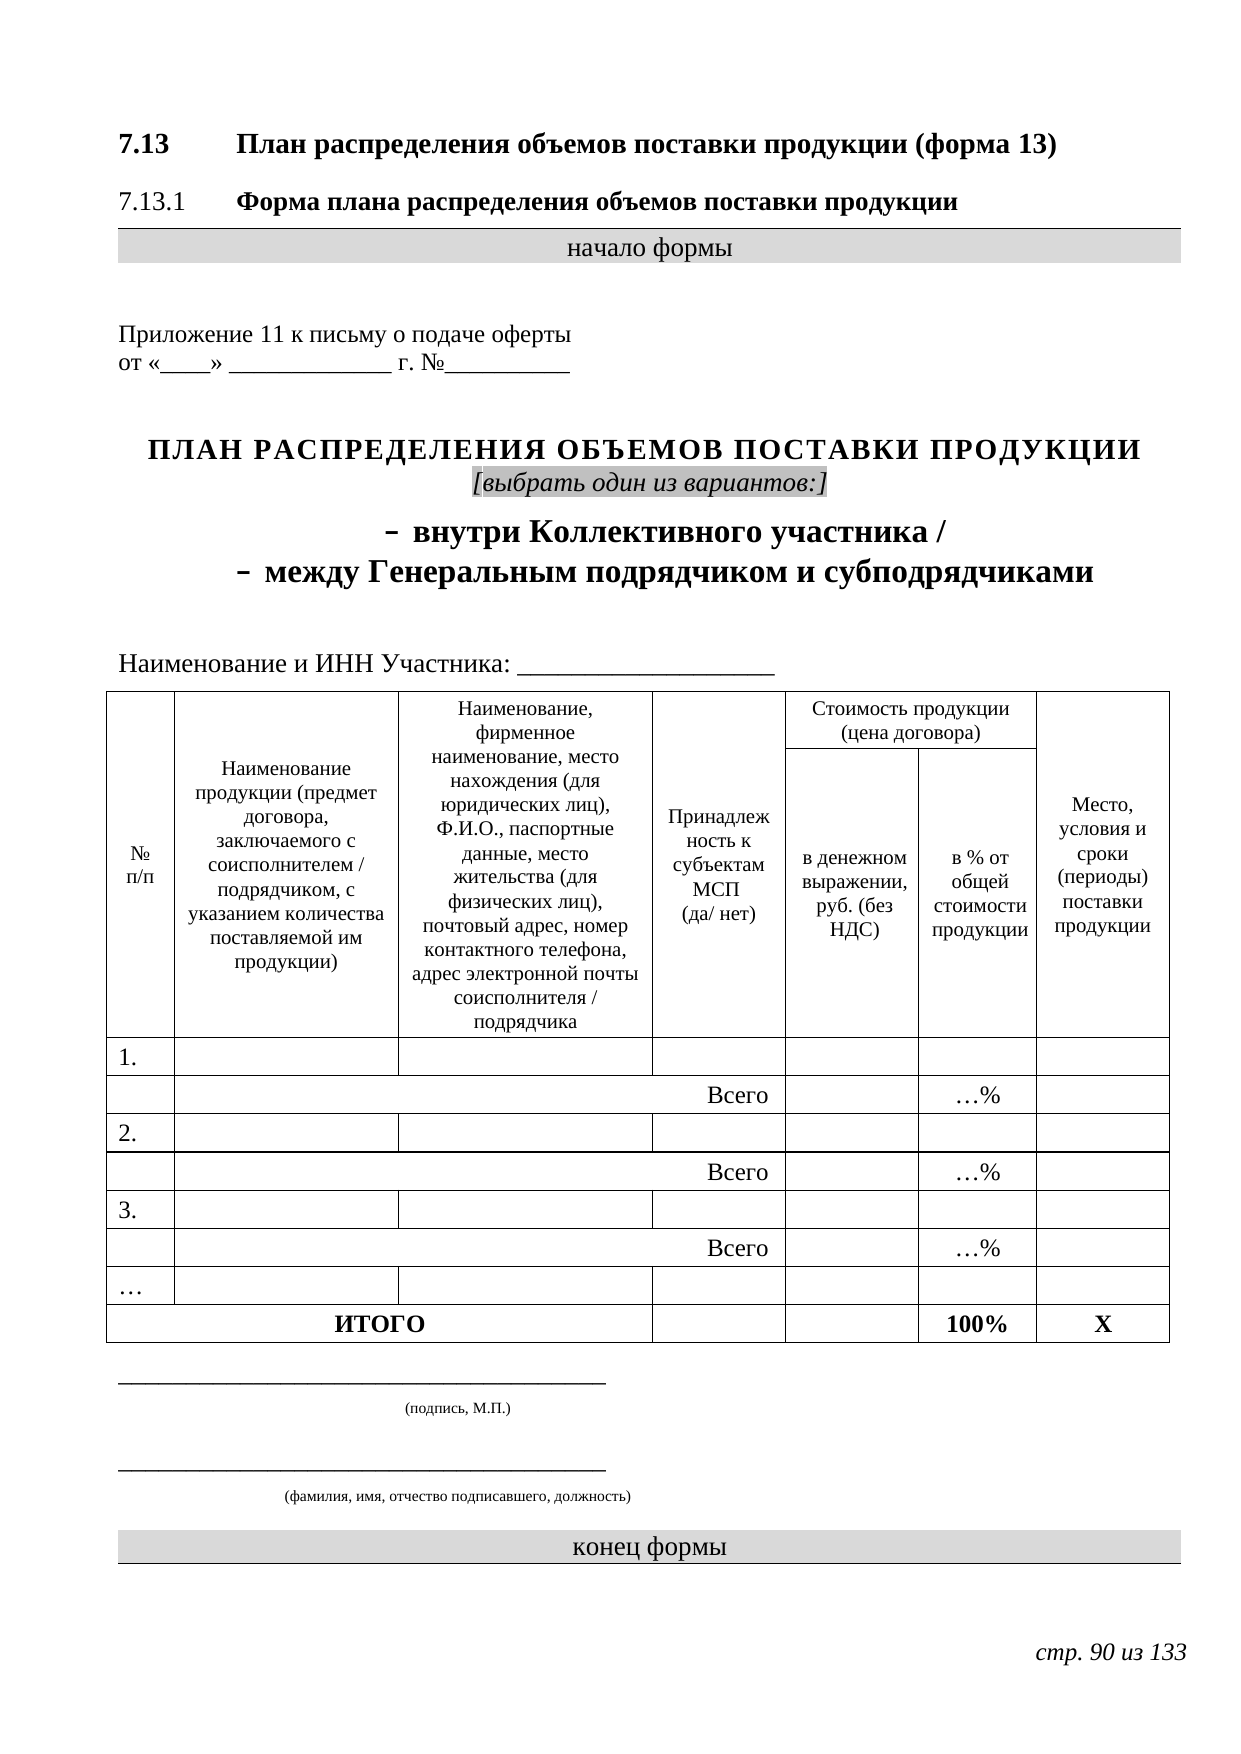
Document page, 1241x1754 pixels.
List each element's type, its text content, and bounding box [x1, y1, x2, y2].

table_cell [175, 1191, 398, 1228]
table_cell …% [919, 1076, 1036, 1113]
table_cell [1037, 1153, 1169, 1189]
table_cell 100% [919, 1305, 1036, 1342]
table_cell [786, 1153, 918, 1189]
table_cell Х [1037, 1305, 1169, 1342]
table_cell [175, 1038, 398, 1075]
table_header Наименование, фирменное наименование, место нахождения (для юридических лиц), Ф.И.О., паспортные данные, место жительства (для физических лиц), почтовый адрес, номер контактного телефона, адрес электронной почты соисполнителя / подрядчика [399, 692, 652, 1037]
subtitle План распределения объемов поставки продукции (форма 13) [118, 126, 1181, 160]
table_cell [399, 1191, 652, 1228]
text Форма плана распределения объемов поставки продукции [118, 185, 1181, 216]
text ____________________________________ [118, 1443, 1181, 1474]
table_cell [919, 1038, 1036, 1075]
text Наименование и ИНН Участника: ___________________ [118, 647, 1181, 678]
table_cell [653, 1114, 785, 1151]
table_cell [107, 1114, 174, 1151]
table_cell [786, 1114, 918, 1151]
table_cell [786, 1076, 918, 1113]
table_cell [653, 1267, 785, 1304]
table_cell [399, 1114, 652, 1151]
table_cell [919, 1191, 1036, 1228]
table_cell [653, 1305, 785, 1342]
table_cell в денежном выражении, руб. (без НДС) [786, 749, 918, 1037]
text начало формы [118, 229, 1181, 263]
table_cell [107, 1038, 174, 1075]
table_header Стоимость продукции (цена договора) [786, 692, 1036, 748]
table_cell Всего [175, 1229, 785, 1266]
table_cell [786, 1267, 918, 1304]
table_cell [1037, 1076, 1169, 1113]
table_cell [1037, 1191, 1169, 1228]
table_cell [653, 1191, 785, 1228]
table_cell Всего [175, 1153, 785, 1189]
text ____________________________________ [118, 1356, 1181, 1387]
table_cell ИТОГО [107, 1305, 652, 1342]
table_cell …% [919, 1229, 1036, 1266]
text Приложение 11 к письму о подаче оферты от «____» _____________ г. №__________ [118, 319, 1181, 376]
table_cell в % от общей стоимости продукции [919, 749, 1036, 1037]
table_cell [107, 1191, 174, 1228]
table_cell [175, 1114, 398, 1151]
text (подпись, М.П.) [118, 1399, 797, 1430]
table_cell [653, 1038, 785, 1075]
table_cell [107, 1229, 174, 1266]
table_cell [1037, 1229, 1169, 1266]
table_cell [107, 1076, 174, 1113]
text План распределения объемов поставки продукции [выбрать один из вариантов:] [118, 432, 1181, 497]
table_header Принадлежность к субъектам МСП (да/ нет) [653, 692, 785, 1037]
list между Генеральным подрядчиком и субподрядчиками [148, 550, 1181, 591]
table_cell [1037, 1267, 1169, 1304]
text (фамилия, имя, отчество подписавшего, должность) [118, 1487, 797, 1518]
table_header № п/п [107, 692, 174, 1037]
table_cell …% [919, 1153, 1036, 1189]
table_cell [399, 1267, 652, 1304]
table_cell [786, 1038, 918, 1075]
table_cell [786, 1191, 918, 1228]
table_cell [919, 1114, 1036, 1151]
table_cell Всего [175, 1076, 785, 1113]
table_header Место, условия и сроки (периоды) поставки продукции [1037, 692, 1169, 1037]
table_header Наименование продукции (предмет договора, заключаемого с соисполнителем / подрядчиком, с указанием количества поставляемой им продукции) [175, 692, 398, 1037]
text конец формы [118, 1530, 1181, 1563]
list внутри Коллективного участника / [148, 509, 1181, 550]
table_cell [786, 1305, 918, 1342]
table_cell [786, 1229, 918, 1266]
table_cell [107, 1153, 174, 1189]
table_cell [399, 1038, 652, 1075]
table_cell [919, 1267, 1036, 1304]
table_cell [175, 1267, 398, 1304]
table_cell [1037, 1038, 1169, 1075]
table_cell [1037, 1114, 1169, 1151]
table_cell … [107, 1267, 174, 1304]
